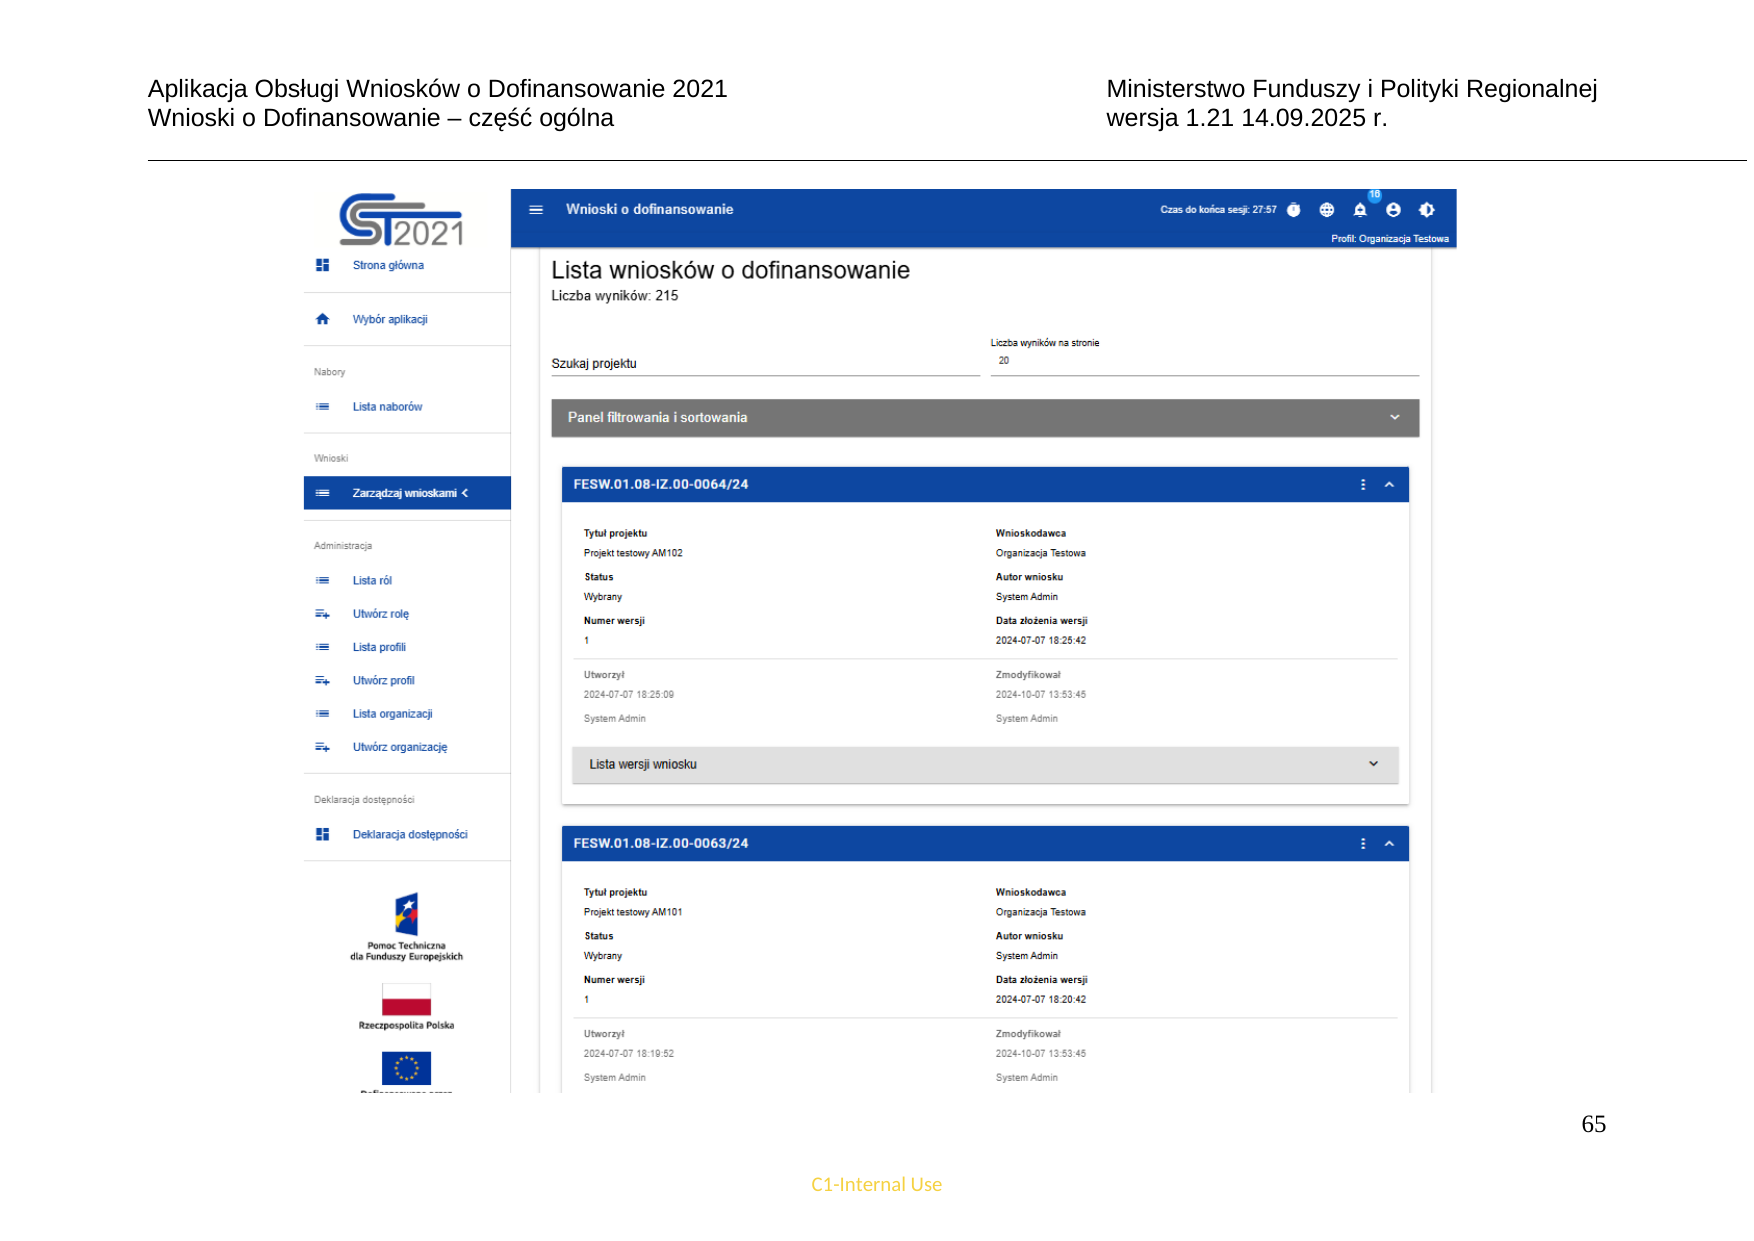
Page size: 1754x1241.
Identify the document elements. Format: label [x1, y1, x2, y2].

picture [303, 189, 1457, 1093]
